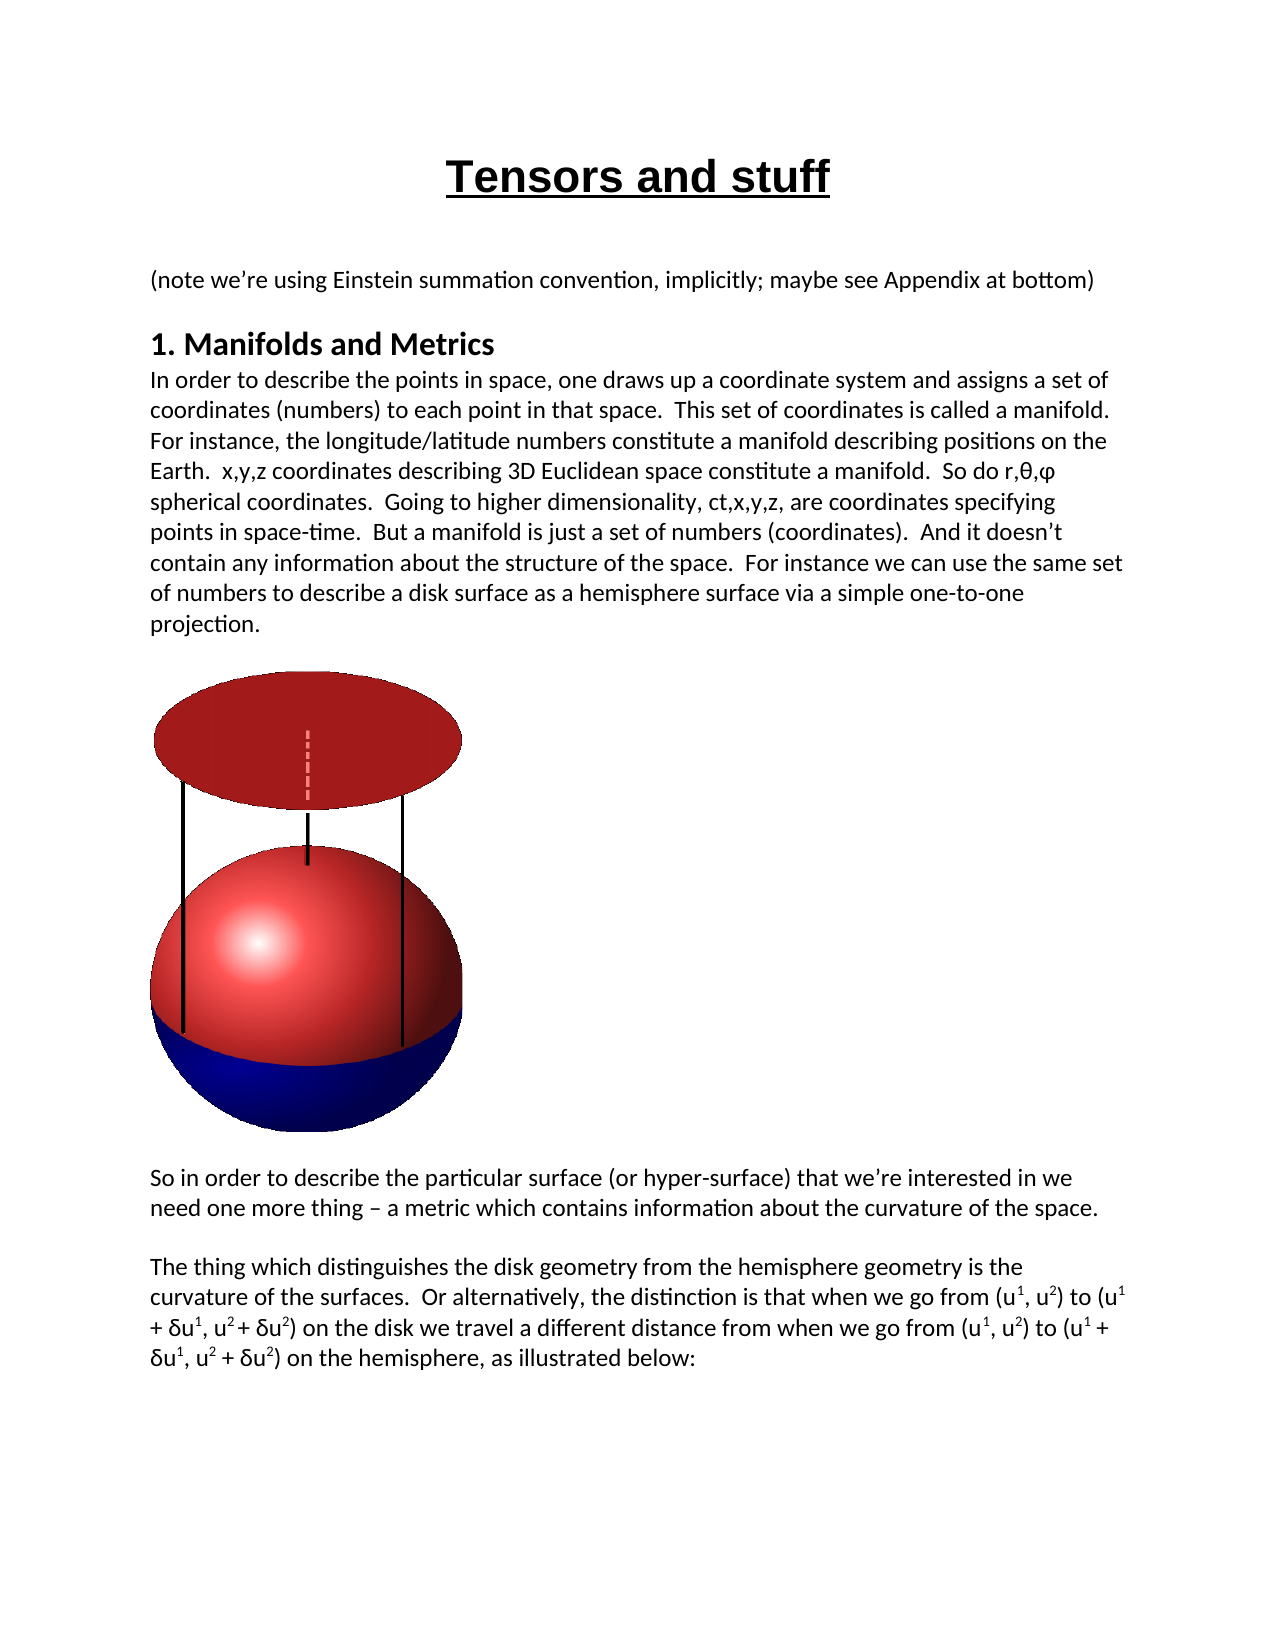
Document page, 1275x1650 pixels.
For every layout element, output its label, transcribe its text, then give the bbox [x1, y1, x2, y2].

text So in order to describe the particular surface (or hyper-surface) that we’re interested in we need one more thing – a metric which contains information about the curvature of the space. [150, 1162, 1125, 1223]
text In order to describe the points in space, one draws up a coordinate system and assigns a set of coordinates (numbers) to each point in that space. This set of coordinates is called a manifold. For instance, the longitude/latitude numbers constitute a manifold describing positions on the Earth. x,y,z coordinates describing 3D Euclidean space constitute a manifold. So do r,θ,φ spherical coordinates. Going to higher dimensionality, ct,x,y,z, are coordinates specifying points in space-time. But a manifold is just a set of numbers (coordinates). And it doesn’t contain any information about the structure of the space. For instance we can use the same set of numbers to describe a disk surface as a hemisphere surface via a simple one-to-one projection. [150, 364, 1125, 638]
text (note we’re using Einstein summation convention, implicitly; maybe see Appendix at bottom) [150, 264, 1125, 294]
text The thing which distinguishes the disk geometry from the hemisphere geometry is the curvature of the surfaces. Or alternatively, the distinction is that when we go from (u1, u2) to (u1 + δu1, u2 + δu2) on the disk we travel a different distance from when we go from (u1, u2) to (u1 + δu1, u2 + δu2) on the hemisphere, as illustrated below: [150, 1251, 1125, 1373]
picture [150, 668, 463, 1132]
text 1. Manifolds and Metrics [150, 323, 1125, 364]
text Tensors and stuff [150, 150, 1125, 203]
